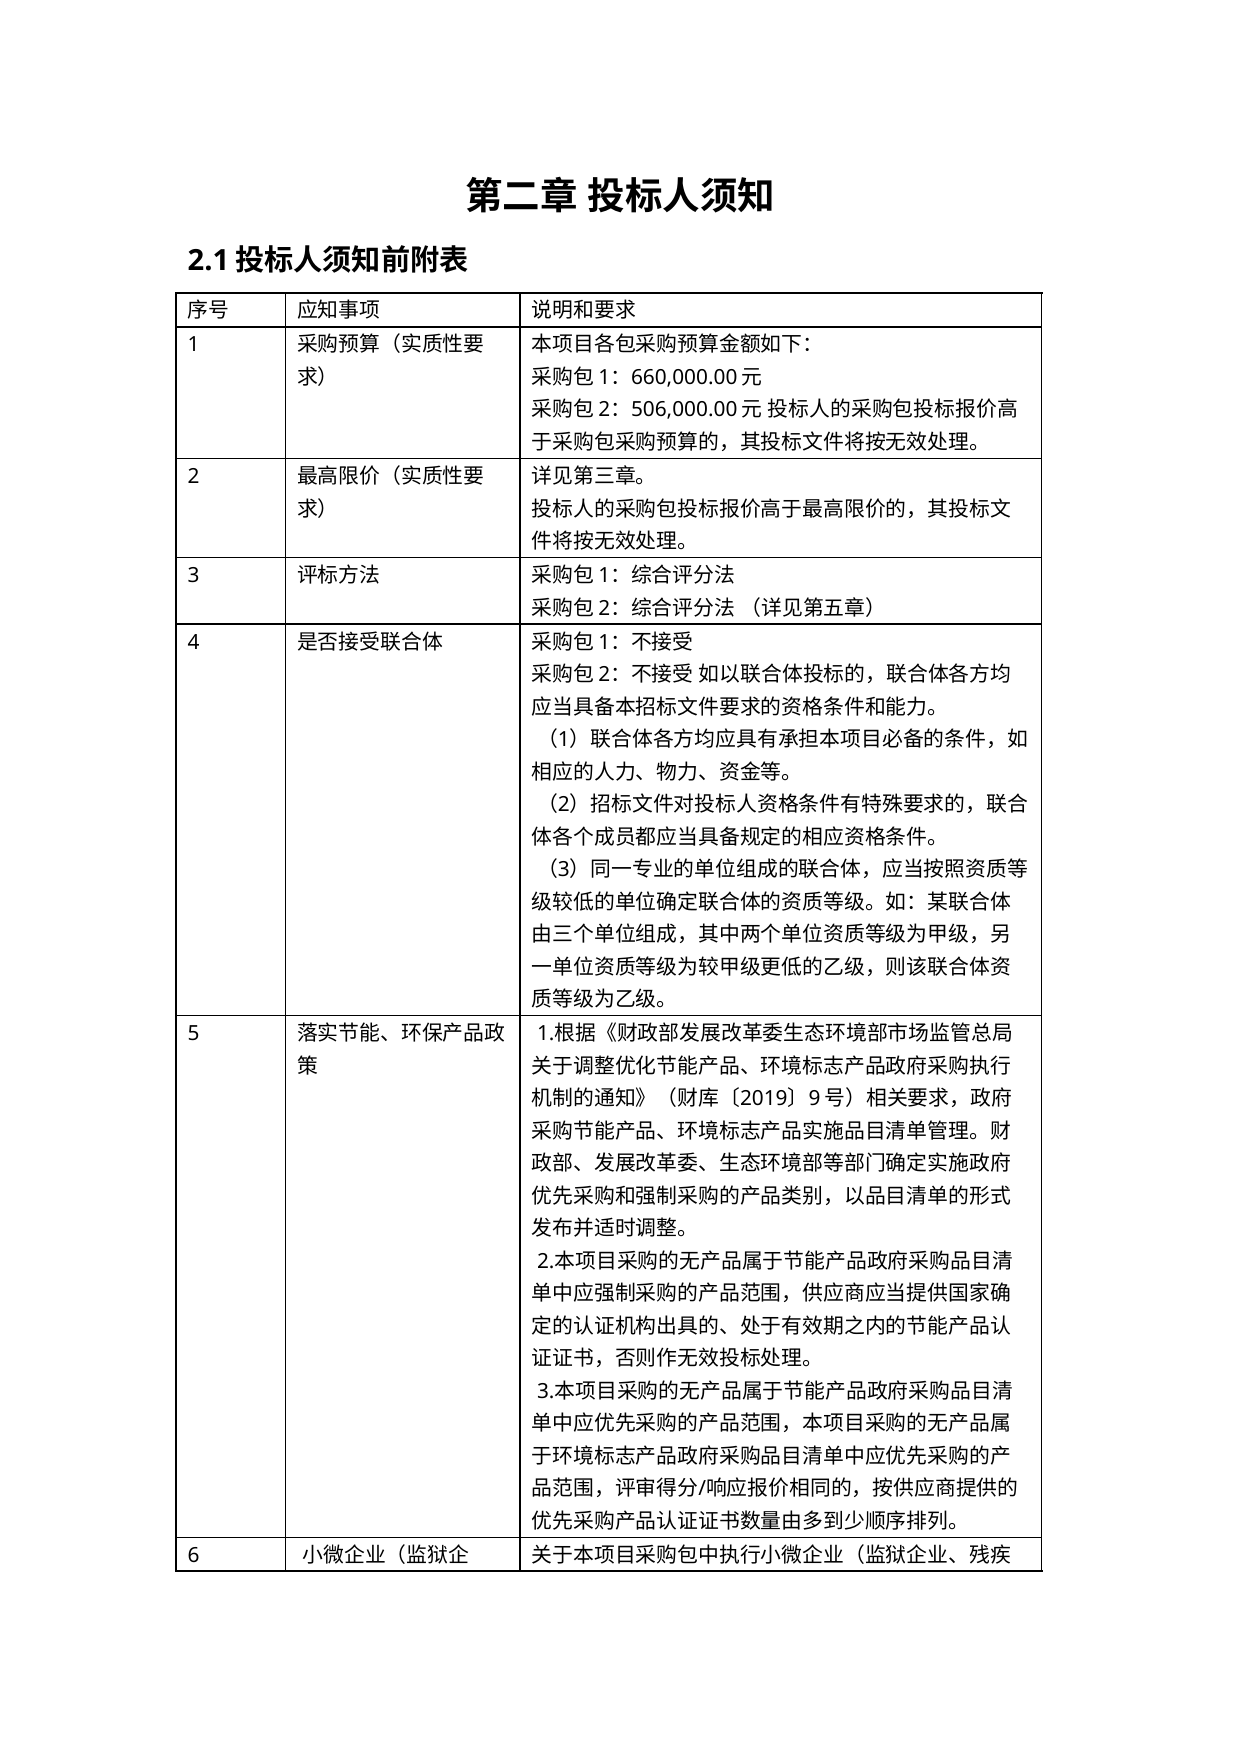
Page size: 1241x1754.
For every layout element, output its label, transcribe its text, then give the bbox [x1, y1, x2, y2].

table_cell 1 [177, 328, 285, 458]
table_cell 落实节能、环保产品政策 [286, 1016, 519, 1536]
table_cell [286, 1538, 519, 1570]
table_cell 5 [177, 1016, 285, 1536]
table_cell 4 [177, 625, 285, 1015]
table_cell 采购包1：综合评分法 采购包2：综合评分法 （详见第五章） [521, 558, 1041, 623]
table_cell 1.根据《财政部发展改革委生态环境部市场监管总局关于调整优化节能产品、环境标志产品政府采购执行机制的通知》（财库〔2019〕9号）相关要求，政府采购节能产品、环境标志产品实施品目清单管理。财政部、发展改革委、生态环境部等部门确定实施政府优先采购和强制采购的产品类别，以品目清单的形式发布并适时调整。 2.本项目采购的无产品属于节能产品政府采购品目清单中应强制采购的产品范围，供应商应当提供国家确定的认证机构出具的、处于有效期之内的节能产品认证证书，否则作无效投标处理。 3.本项目采购的无产品属于节能产品政府采购品目清单中应优先采购的产品范围，本项目采购的无产品属于环境标志产品政府采购品目清单中应优先采购的产品范围，评审得分/响应报价相同的，按供应商提供的优先采购产品认证证书数量由多到少顺序排列。 [521, 1016, 1041, 1536]
table_header 序号 [177, 294, 285, 326]
table_cell 2 [177, 459, 285, 557]
table_cell 最高限价（实质性要求） [286, 459, 519, 557]
text 第二章 投标人须知 [187, 162, 1053, 227]
table_cell 3 [177, 558, 285, 623]
text 2.1投标人须知前附表 [187, 227, 1053, 292]
table_cell 是否接受联合体 [286, 625, 519, 1015]
table_cell 评标方法 [286, 558, 519, 623]
table_header 说明和要求 [521, 294, 1041, 326]
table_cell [521, 1538, 1041, 1570]
table_cell 详见第三章。 投标人的采购包投标报价高于最高限价的，其投标文件将按无效处理。 [521, 459, 1041, 557]
table_cell 采购包1：不接受 采购包2：不接受 如以联合体投标的，联合体各方均应当具备本招标文件要求的资格条件和能力。 （1）联合体各方均应具有承担本项目必备的条件，如相应的人力、物力、资金等。 （2）招标文件对投标人资格条件有特殊要求的，联合体各个成员都应当具备规定的相应资格条件。 （3）同一专业的单位组成的联合体，应当按照资质等级较低的单位确定联合体的资质等级。如：某联合体由三个单位组成，其中两个单位资质等级为甲级，另一单位资质等级为较甲级更低的乙级，则该联合体资质等级为乙级。 [521, 625, 1041, 1015]
table_cell 采购预算（实质性要求） [286, 328, 519, 458]
table_header 应知事项 [286, 294, 519, 326]
table_cell 本项目各包采购预算金额如下： 采购包1：660,000.00元 采购包2：506,000.00元 投标人的采购包投标报价高于采购包采购预算的，其投标文件将按无效处理。 [521, 328, 1041, 458]
table_cell 6 [177, 1538, 285, 1570]
